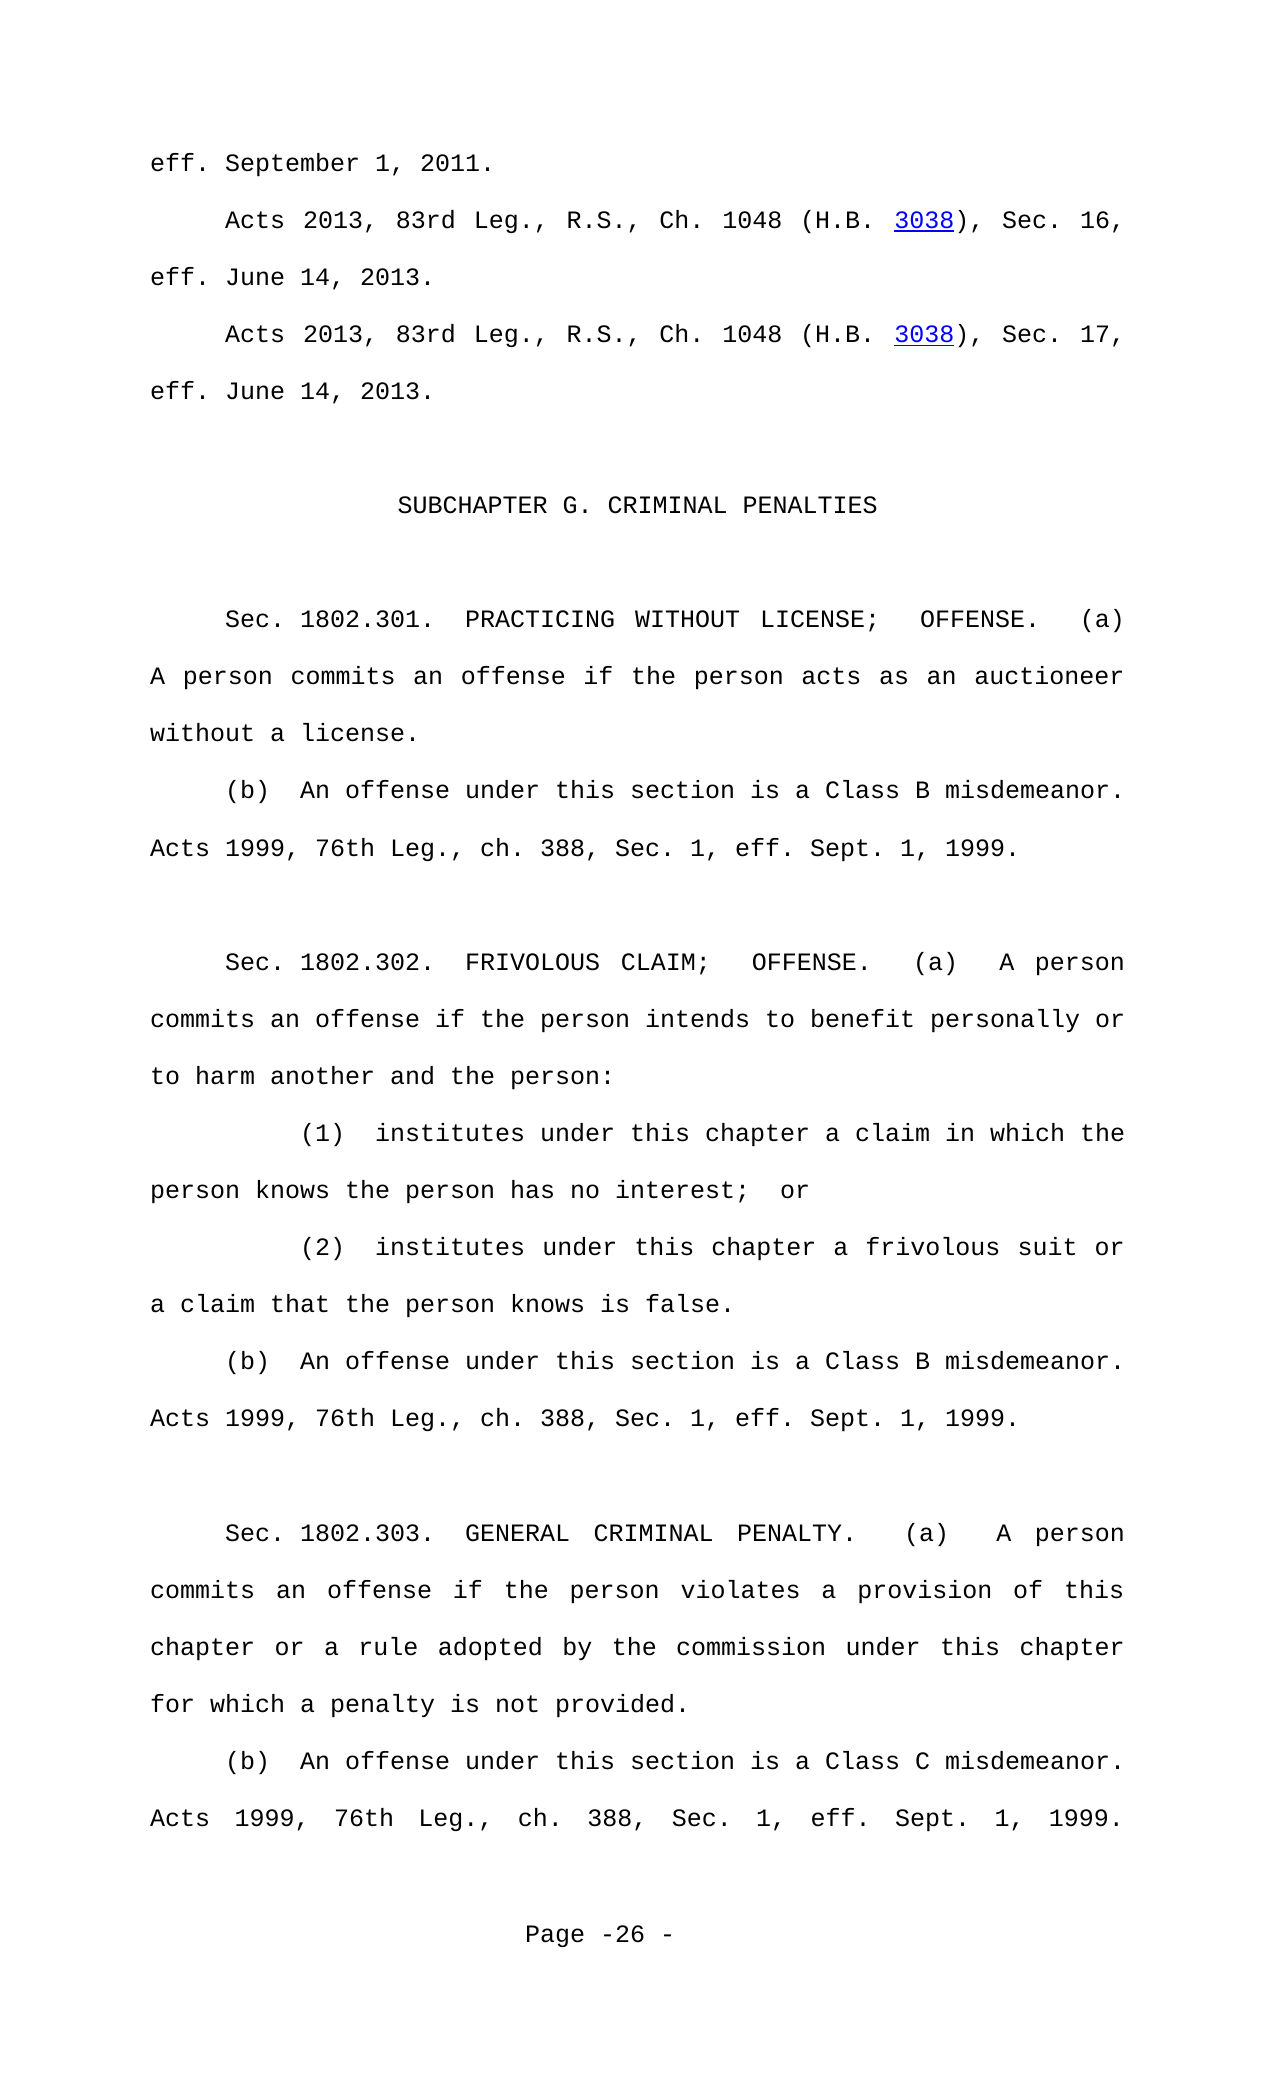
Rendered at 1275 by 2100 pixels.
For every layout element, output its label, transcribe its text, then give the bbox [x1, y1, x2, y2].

text Sec. 1802.303. GENERAL CRIMINAL PENALTY. (a) A person commits an offense if the person violates a provision of this chapter or a rule adopted by the commission under this chapter for which a penalty is not provided. [150, 1520, 1125, 1720]
text (b) An offense under this section is a Class B misdemeanor. [150, 1349, 1125, 1377]
text Sec. 1802.302. FRIVOLOUS CLAIM; OFFENSE. (a) A person commits an offense if the person intends to benefit personally or to harm another and the person: [150, 949, 1125, 1092]
text (2) institutes under this chapter a frivolous suit or a claim that the person knows is false. [150, 1234, 1125, 1320]
text (b) An offense under this section is a Class C misdemeanor. [150, 1748, 1125, 1777]
text Acts 1999, 76th Leg., ch. 388, Sec. 1, eff. Sept. 1, 1999. [150, 835, 1125, 863]
text Acts 1999, 76th Leg., ch. 388, Sec. 1, eff. Sept. 1, 1999. [150, 1406, 1125, 1434]
text Acts 2013, 83rd Leg., R.S., Ch. 1048 (H.B. 3038), Sec. 17, eff. June 14, 2013. [150, 321, 1125, 407]
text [150, 1805, 1125, 1834]
text Acts 2013, 83rd Leg., R.S., Ch. 1048 (H.B. 3038), Sec. 16, eff. June 14, 2013. [150, 207, 1125, 293]
text SUBCHAPTER G. CRIMINAL PENALTIES [150, 492, 1125, 521]
text Sec. 1802.301. PRACTICING WITHOUT LICENSE; OFFENSE. (a) A person commits an offense if the person acts as an auctioneer without a license. [150, 607, 1125, 749]
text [150, 150, 1125, 178]
text (b) An offense under this section is a Class B misdemeanor. [150, 778, 1125, 806]
text (1) institutes under this chapter a claim in which the person knows the person has no interest; or [150, 1120, 1125, 1206]
